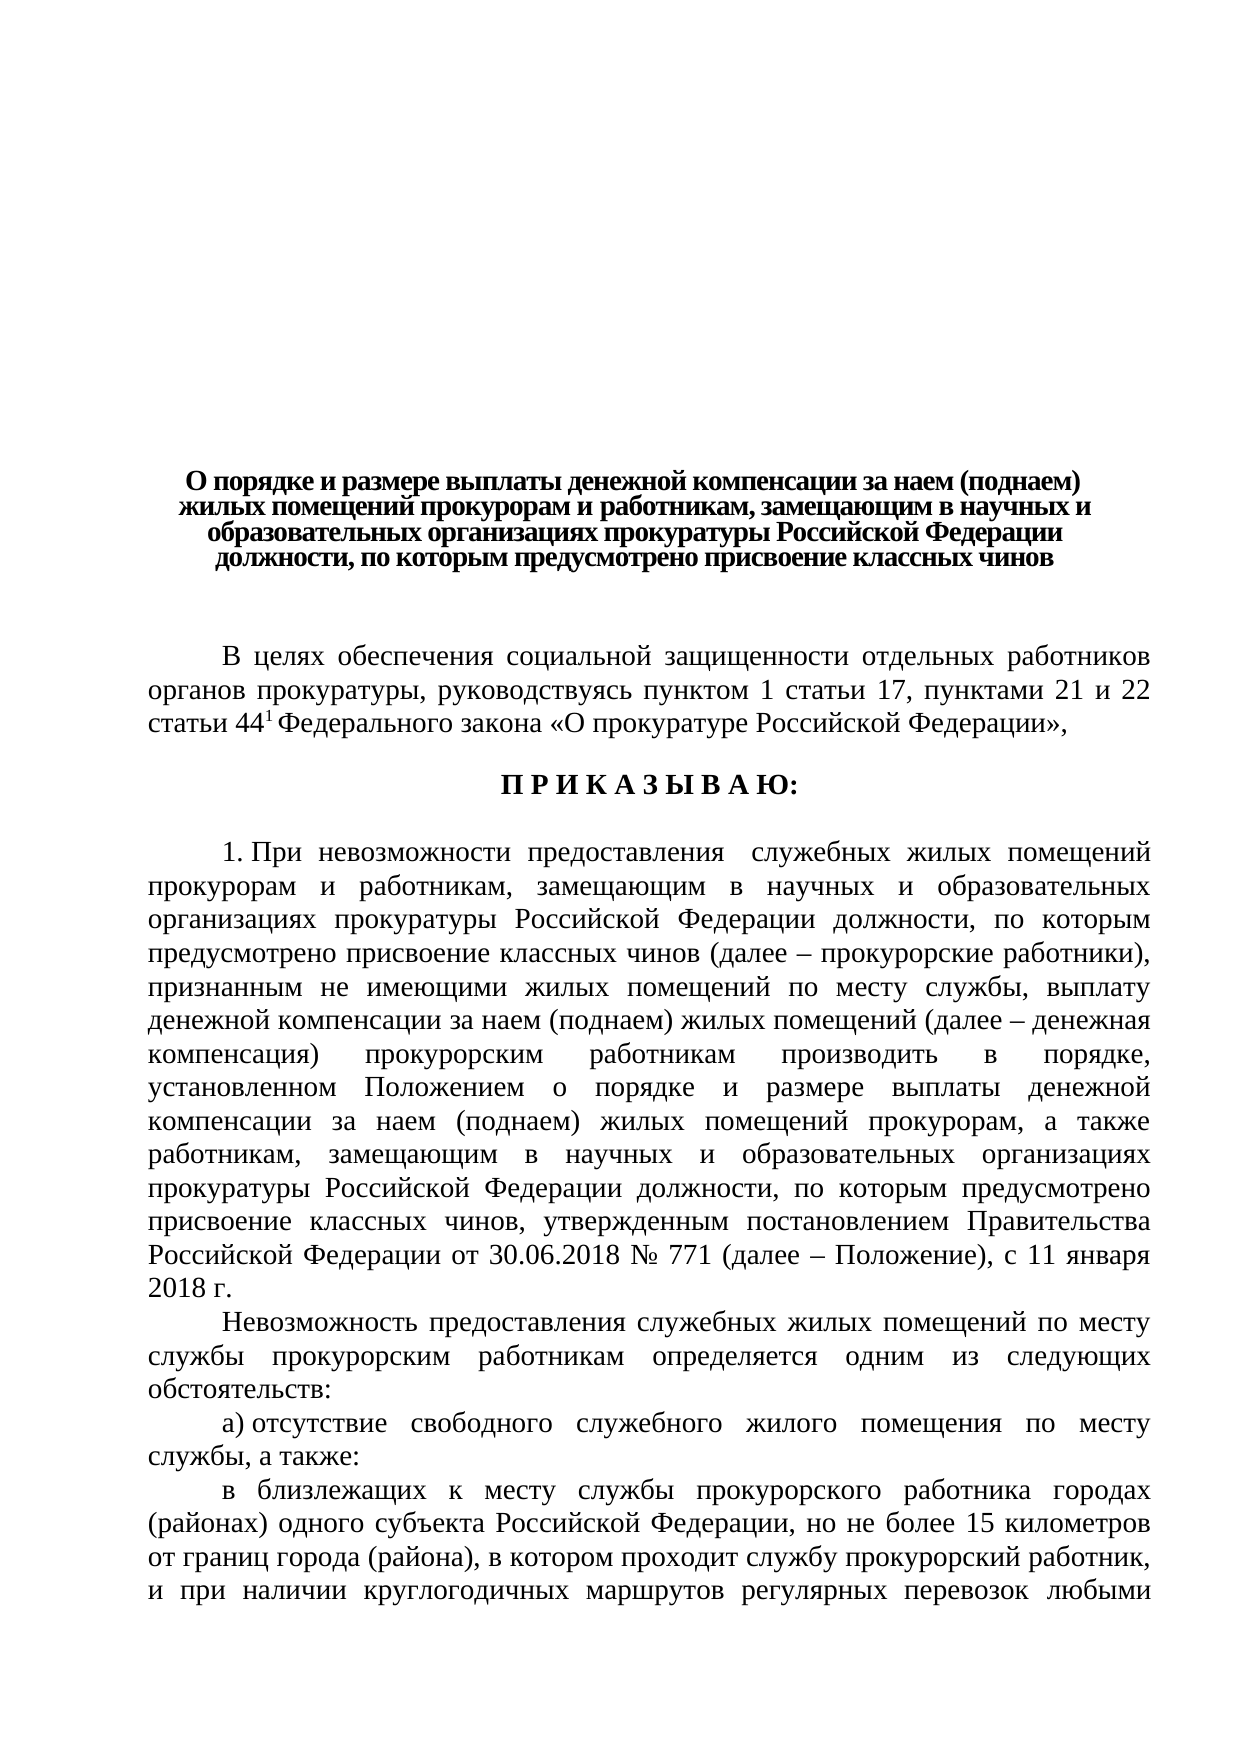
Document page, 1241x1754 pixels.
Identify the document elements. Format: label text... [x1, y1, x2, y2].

text О порядке и размере выплаты денежной компенсации за наем (поднаем) жилых помещений прокурорам и работникам, замещающим в научных и образовательных организациях прокуратуры Российской Федерации должности, по которым предусмотрено присвоение классных чинов [148, 471, 1118, 571]
text Невозможность предоставления служебных жилых помещений по месту службы прокурорским работникам определяется одним из следующих обстоятельств: [148, 1304, 1152, 1405]
text 1. При невозможности предоставления служебных жилых помещений прокурорам и работникам, замещающим в научных и образовательных организациях прокуратуры Российской Федерации должности, по которым предусмотрено присвоение классных чинов (далее – прокурорские работники), признанным не имеющими жилых помещений по месту службы, выплату денежной компенсации за наем (поднаем) жилых помещений (далее – денежная компенсация) прокурорским работникам производить в порядке, установленном Положением о порядке и размере выплаты денежной компенсации за наем (поднаем) жилых помещений прокурорам, а также работникам, замещающим в научных и образовательных организациях прокуратуры Российской Федерации должности, по которым предусмотрено присвоение классных чинов, утвержденным постановлением Правительства Российской Федерации от 30.06.2018 № 771 (далее – Положение), с 11 января 2018 г. [148, 834, 1152, 1304]
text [148, 1472, 1152, 1606]
text В целях обеспечения социальной защищенности отдельных работников органов прокуратуры, руководствуясь пунктом 1 статьи 17, пунктами 21 и 22 статьи 441 Федерального закона «О прокуратуре Российской Федерации», [148, 638, 1152, 739]
text П Р И К А З Ы В А Ю: [148, 767, 1152, 801]
text а) отсутствие свободного служебного жилого помещения по месту службы, а также: [148, 1405, 1152, 1472]
